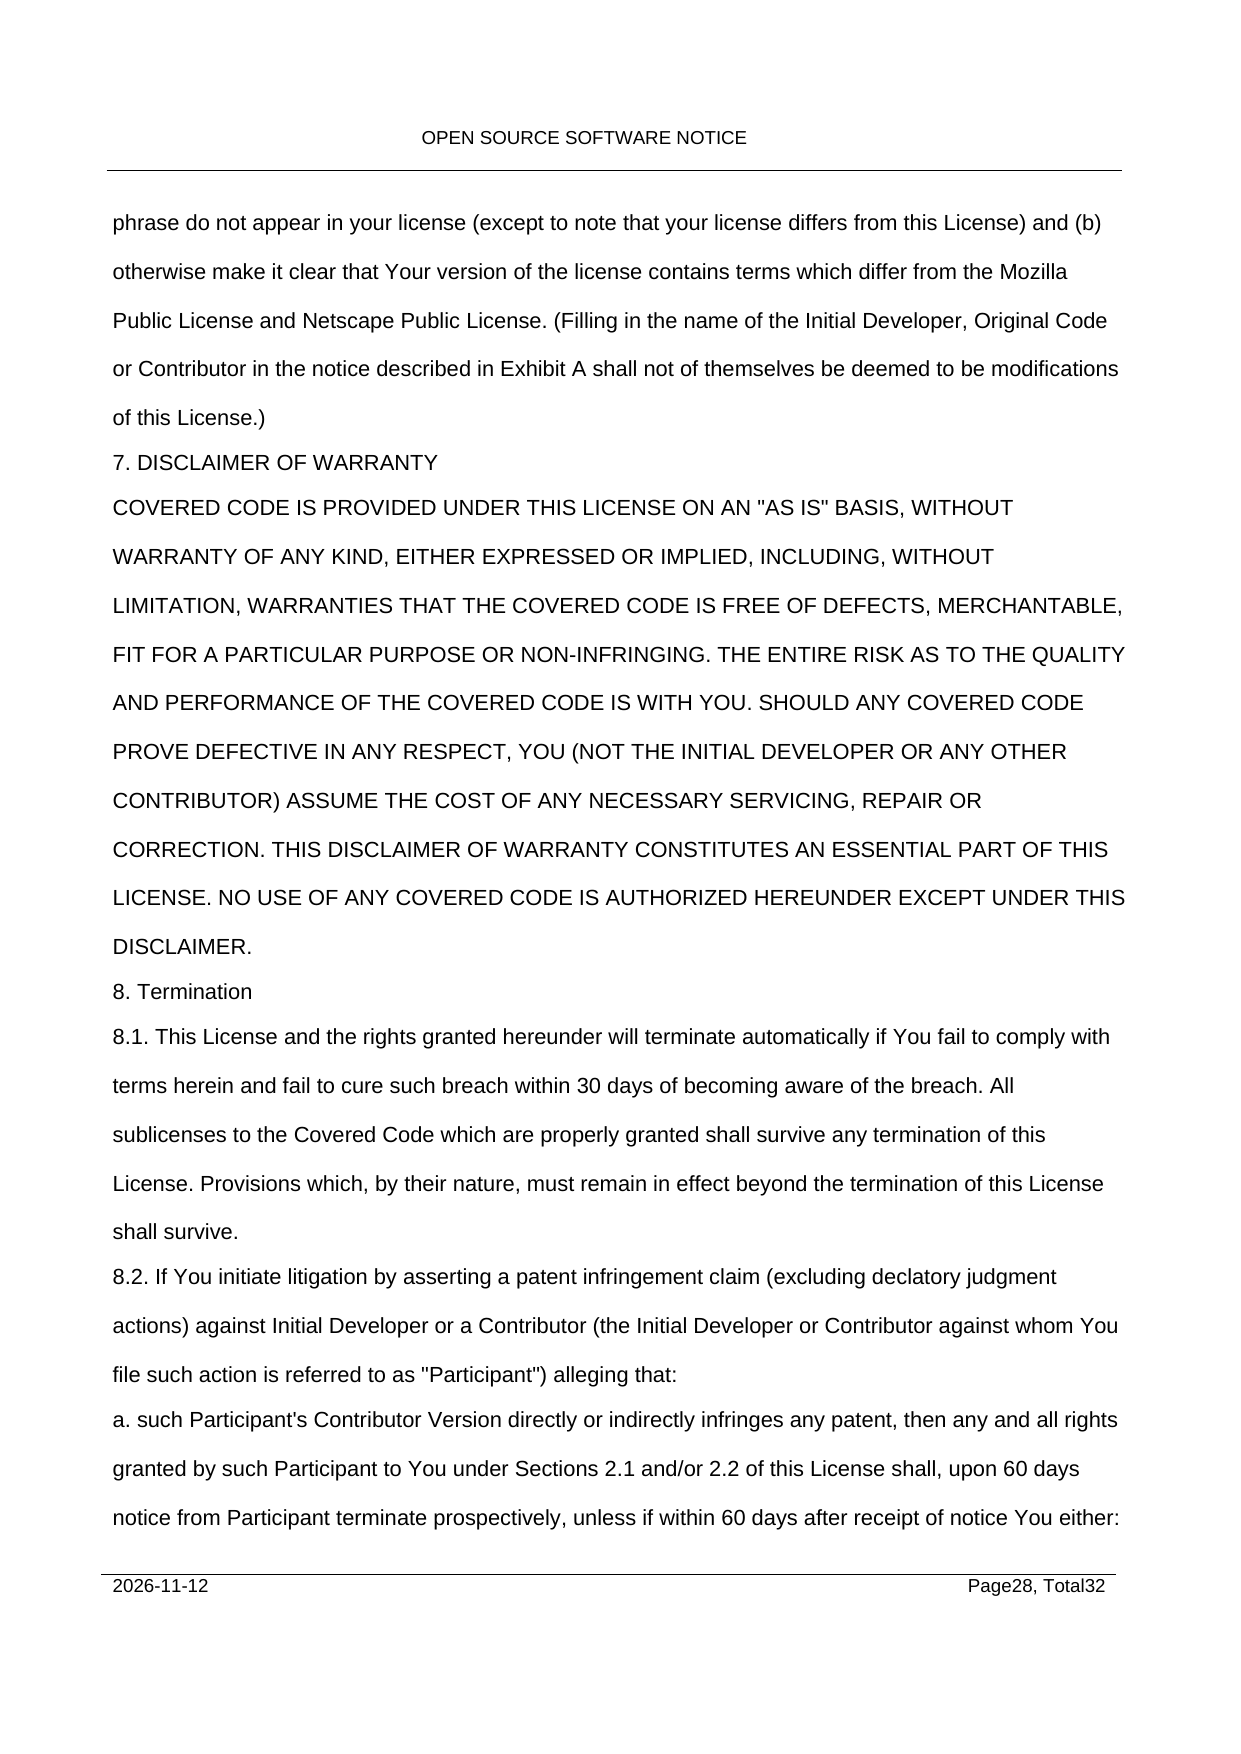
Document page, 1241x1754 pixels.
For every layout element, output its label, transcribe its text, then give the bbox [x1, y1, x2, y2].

text 8.1. This License and the rights granted hereunder will terminate automatically if You fail to comply with terms herein and fail to cure such breach within 30 days of becoming aware of the breach. All sublicenses to the Covered Code which are properly granted shall survive any termination of this License. Provisions which, by their nature, must remain in effect beyond the termination of this License shall survive. [112, 1021, 1128, 1248]
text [112, 1403, 1128, 1533]
text 8. Termination [112, 975, 1128, 1008]
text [112, 206, 1128, 434]
text 8.2. If You initiate litigation by asserting a patent infringement claim (excluding declatory judgment actions) against Initial Developer or a Contributor (the Initial Developer or Contributor against whom You file such action is referred to as "Participant") alleging that: [112, 1261, 1128, 1391]
text COVERED CODE IS PROVIDED UNDER THIS LICENSE ON AN "AS IS" BASIS, WITHOUT WARRANTY OF ANY KIND, EITHER EXPRESSED OR IMPLIED, INCLUDING, WITHOUT LIMITATION, WARRANTIES THAT THE COVERED CODE IS FREE OF DEFECTS, MERCHANTABLE, FIT FOR A PARTICULAR PURPOSE OR NON-INFRINGING. THE ENTIRE RISK AS TO THE QUALITY AND PERFORMANCE OF THE COVERED CODE IS WITH YOU. SHOULD ANY COVERED CODE PROVE DEFECTIVE IN ANY RESPECT, YOU (NOT THE INITIAL DEVELOPER OR ANY OTHER CONTRIBUTOR) ASSUME THE COST OF ANY NECESSARY SERVICING, REPAIR OR CORRECTION. THIS DISCLAIMER OF WARRANTY CONSTITUTES AN ESSENTIAL PART OF THIS LICENSE. NO USE OF ANY COVERED CODE IS AUTHORIZED HEREUNDER EXCEPT UNDER THIS DISCLAIMER. [112, 492, 1128, 963]
text 7. DISCLAIMER OF WARRANTY [112, 446, 1128, 479]
